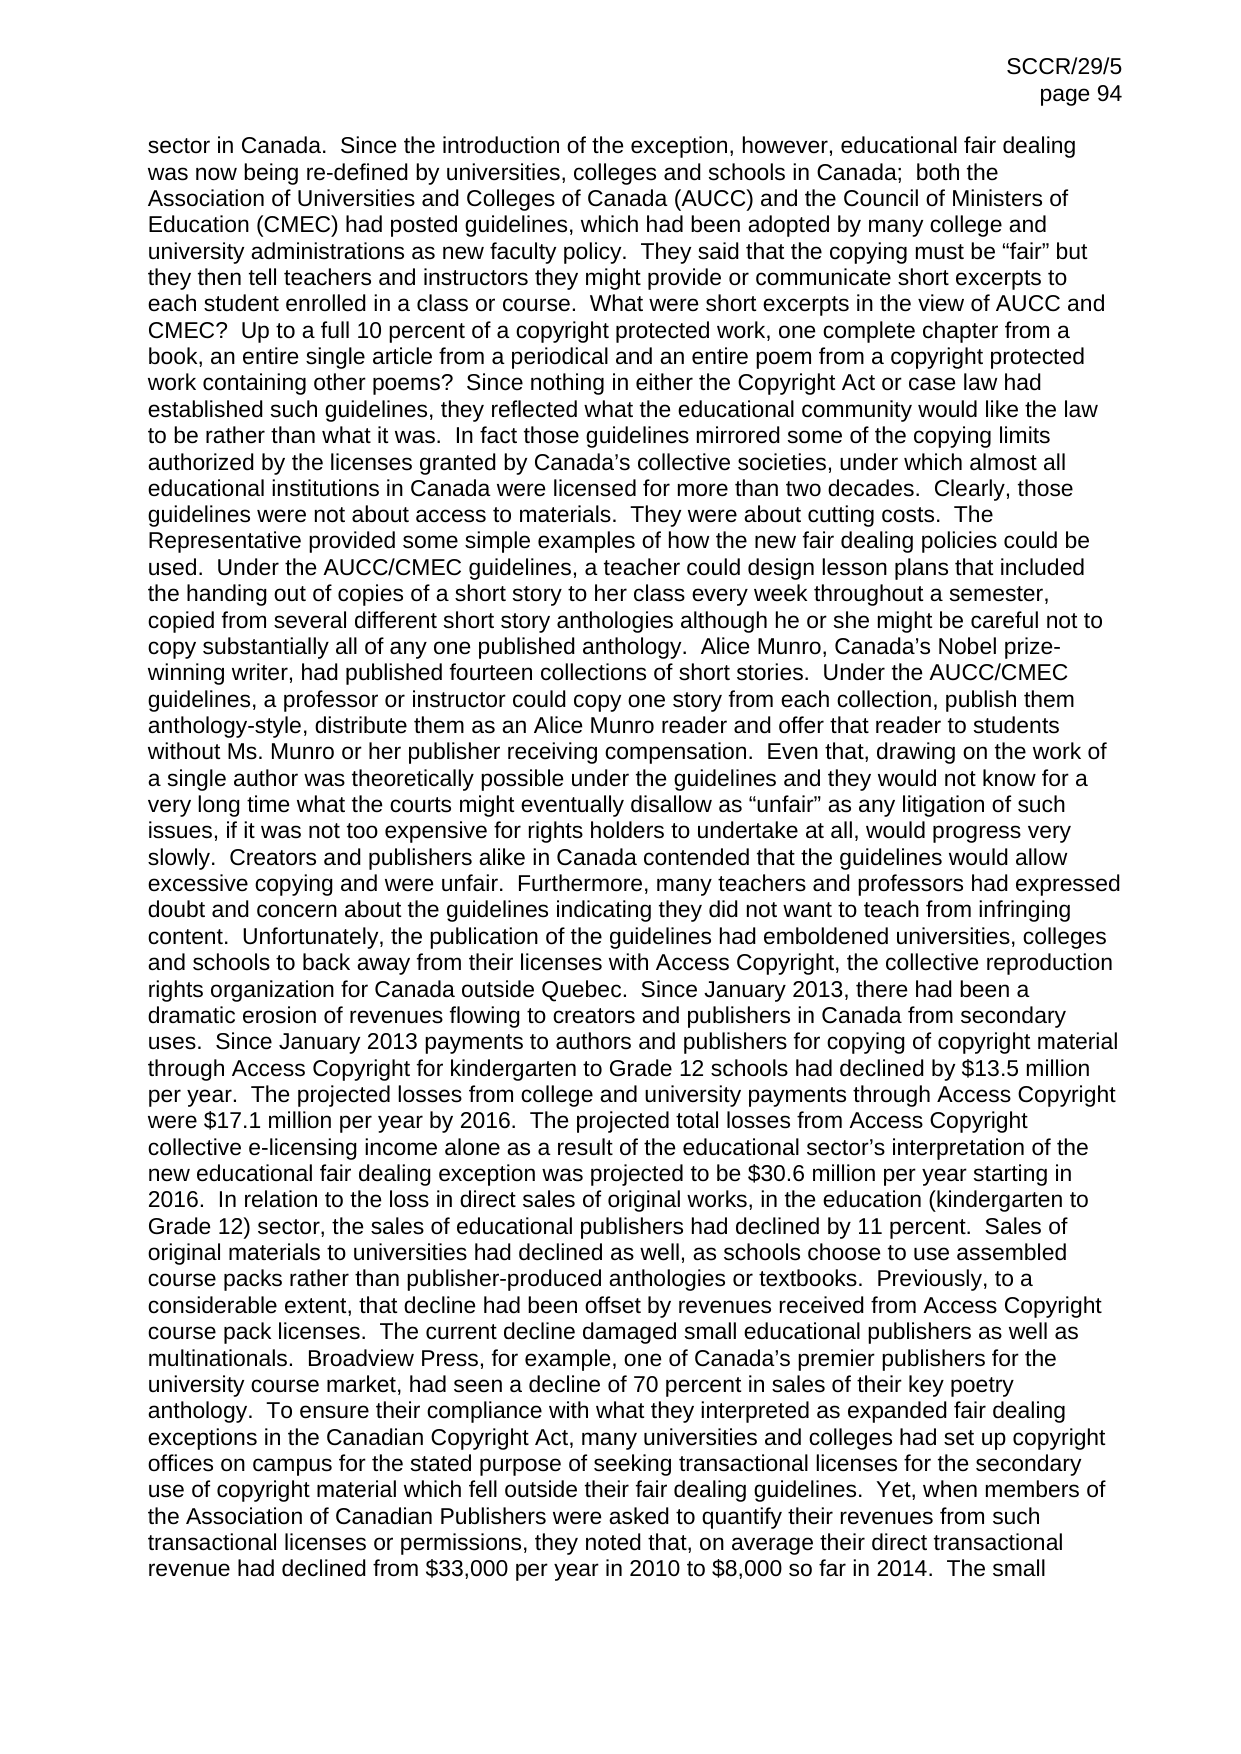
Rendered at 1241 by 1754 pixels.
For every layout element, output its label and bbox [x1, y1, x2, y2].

list [148, 132, 1122, 1582]
